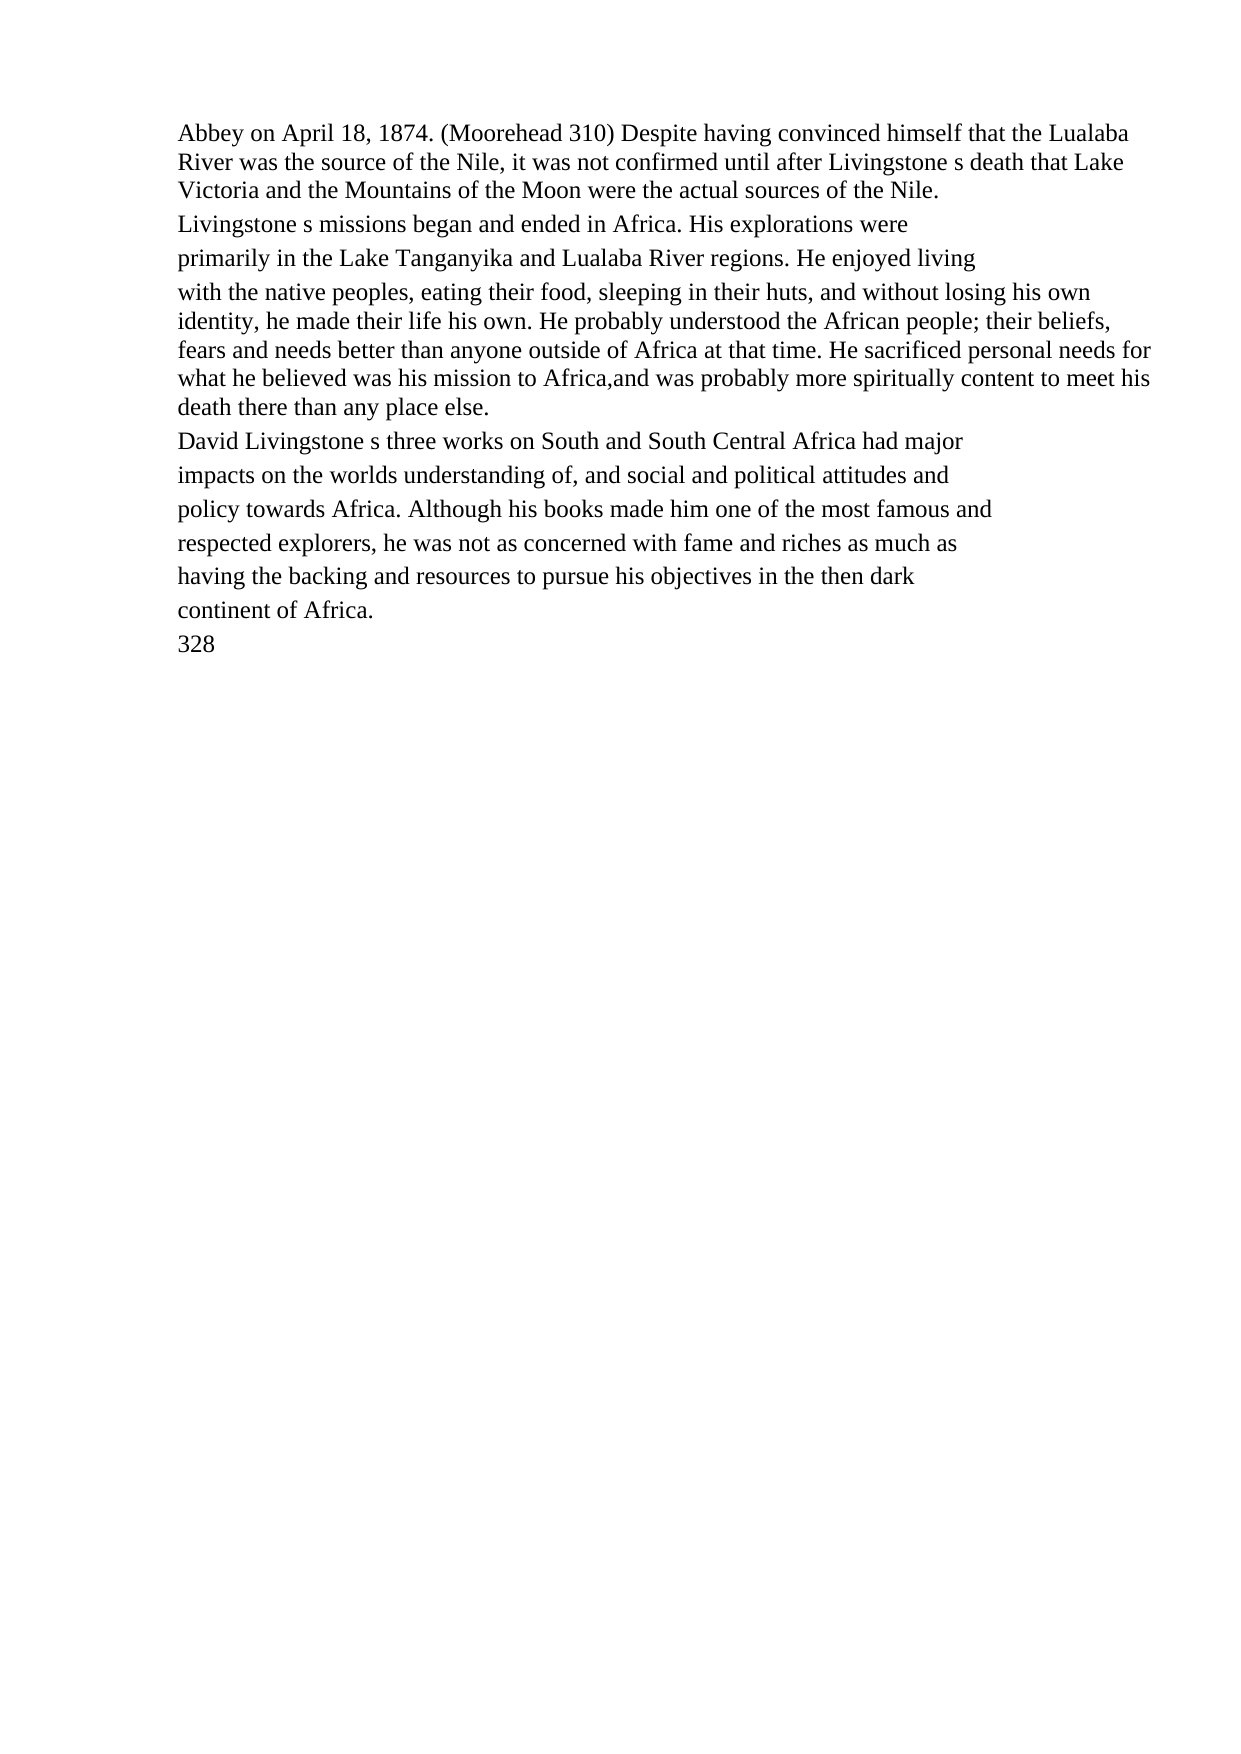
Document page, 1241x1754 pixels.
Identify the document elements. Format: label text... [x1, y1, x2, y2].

text continent of Africa. [177, 595, 1152, 624]
text respected explorers, he was not as concerned with fame and riches as much as [177, 528, 1152, 556]
text with the native peoples, eating their food, sleeping in their huts, and without losing his own identity, he made their life his own. He probably understood the African people; their beliefs, fears and needs better than anyone outside of Africa at that time. He sacrificed personal needs for what he believed was his mission to Africa,and was probably more spiritually content to meet his death there than any place else. [177, 277, 1152, 421]
text David Livingstone s three works on South and South Central Africa had major [177, 426, 1152, 455]
text Livingstone s missions began and ended in Africa. His explorations were [177, 209, 1152, 238]
text impacts on the worlds understanding of, and social and political attitudes and [177, 460, 1152, 489]
text policy towards Africa. Although his books made him one of the most famous and [177, 494, 1152, 522]
text primarily in the Lake Tanganyika and Lualaba River regions. He enjoyed living [177, 243, 1152, 272]
text Abbey on April 18, 1874. (Moorehead 310) Despite having convinced himself that the Lualaba River was the source of the Nile, it was not confirmed until after Livingstone s death that Lake Victoria and the Mountains of the Moon were the actual sources of the Nile. [177, 118, 1152, 204]
text 328 [177, 629, 1152, 658]
text having the backing and resources to pursue his objectives in the then dark [177, 561, 1152, 590]
